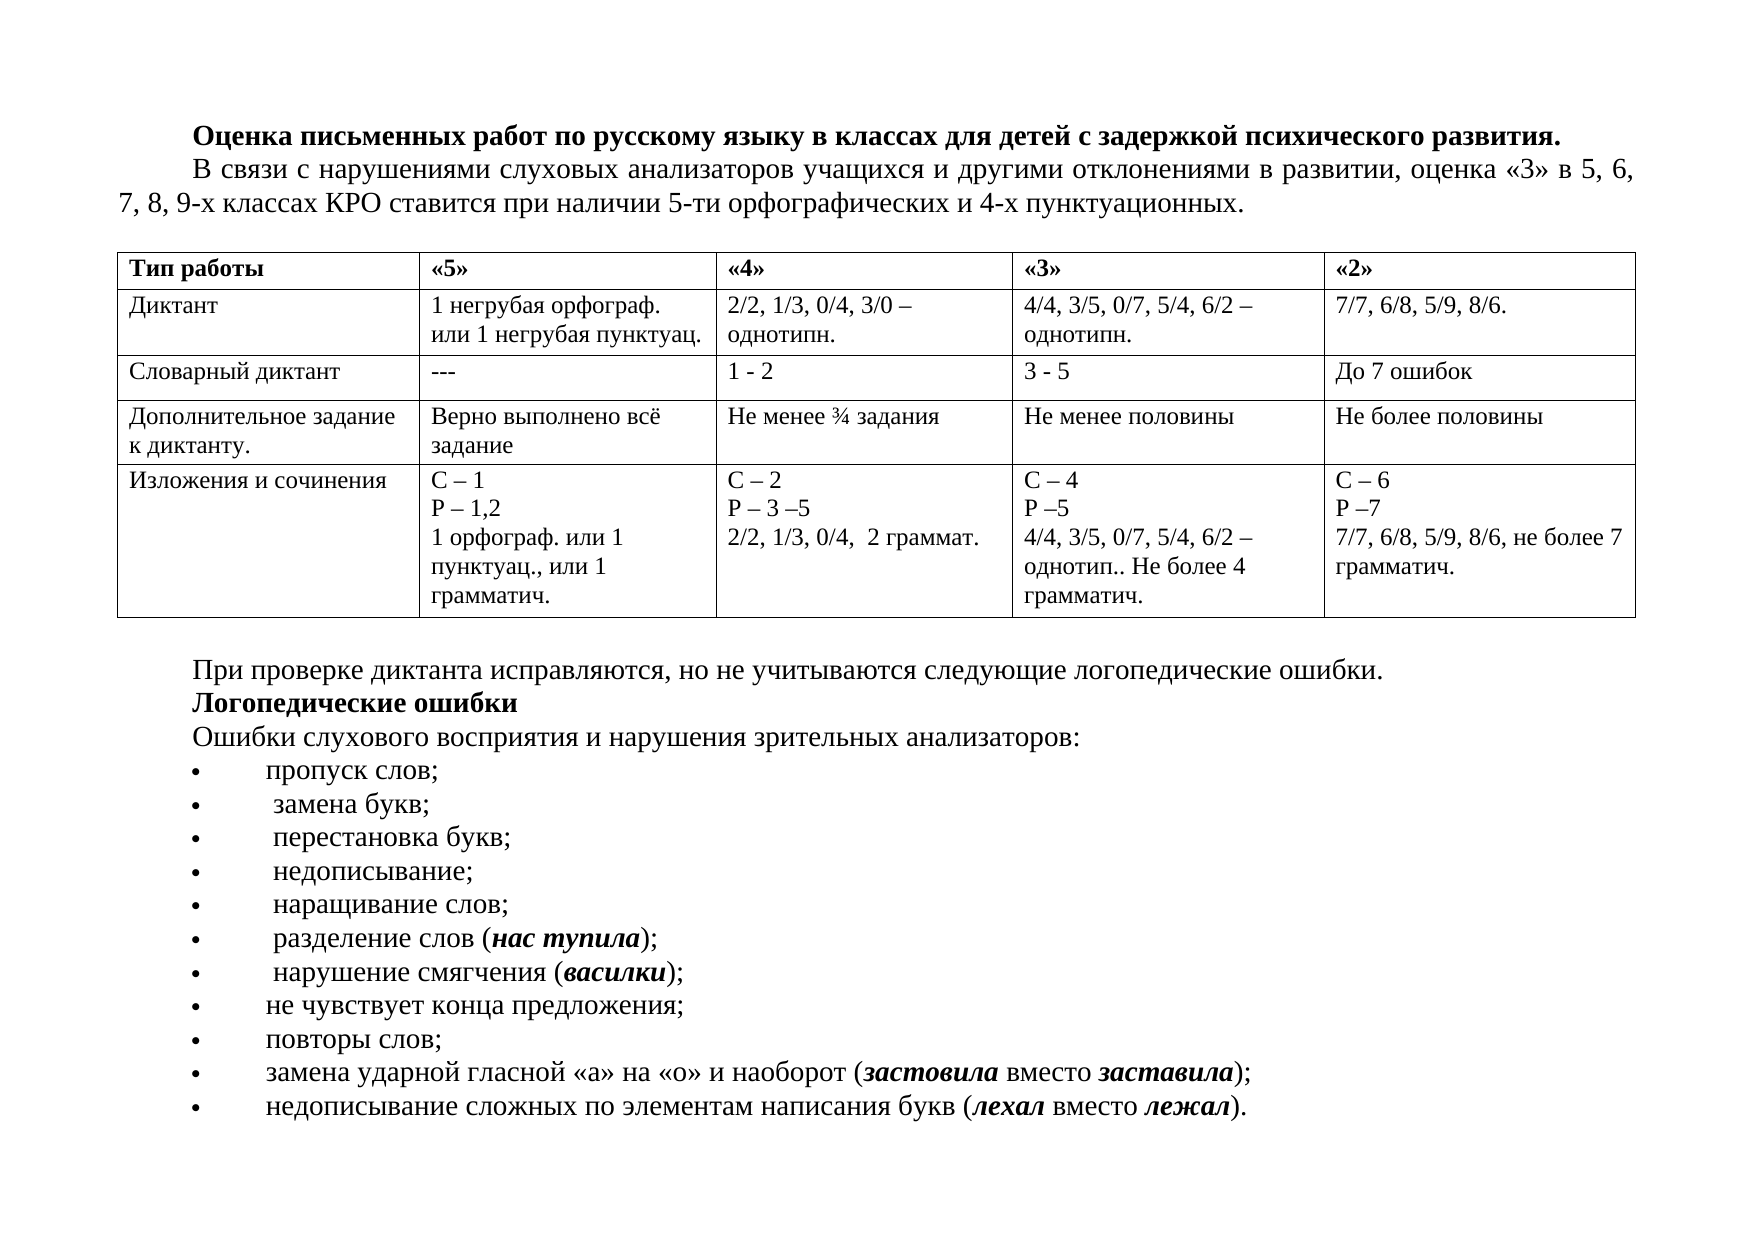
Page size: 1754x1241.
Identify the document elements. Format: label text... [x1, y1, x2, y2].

table_cell С – 4 Р –5 4/4, 3/5, 0/7, 5/4, 6/2 – однотип.. Не более 4 грамматич. [1013, 465, 1324, 617]
table_cell Не менее половины [1013, 401, 1324, 464]
table_header «2» [1325, 253, 1635, 289]
table_cell 4/4, 3/5, 0/7, 5/4, 6/2 – однотипн. [1013, 290, 1324, 355]
table_cell Верно выполнено всё задание [420, 401, 716, 464]
text В связи с нарушениями слуховых анализаторов учащихся и другими отклонениями в развитии, оценка «3» в 5, 6, 7, 8, 9-х классах КРО ставится при наличии 5-ти орфографических и 4-х пунктуационных. [118, 152, 1636, 219]
list повторы слов; [118, 1021, 1636, 1054]
table_cell С – 6 Р –7 7/7, 6/8, 5/9, 8/6, не более 7 грамматич. [1325, 465, 1635, 617]
text Логопедические ошибки [118, 685, 1636, 719]
list замена букв; [118, 786, 1636, 819]
list не чувствует конца предложения; [118, 987, 1636, 1021]
table_header Тип работы [118, 253, 419, 289]
list наращивание слов; [118, 887, 1636, 920]
table_cell 7/7, 6/8, 5/9, 8/6. [1325, 290, 1635, 355]
table_cell 1 негрубая орфограф. или 1 негрубая пунктуац. [420, 290, 716, 355]
table_header «3» [1013, 253, 1324, 289]
text При проверке диктанта исправляются, но не учитываются следующие логопедические ошибки. [118, 652, 1636, 685]
list пропуск слов; [118, 752, 1636, 786]
list перестановка букв; [118, 819, 1636, 853]
table_cell --- [420, 356, 716, 400]
table_cell С – 1 Р – 1,2 1 орфограф. или 1 пунктуац., или 1 грамматич. [420, 465, 716, 617]
table_header «4» [717, 253, 1012, 289]
list нарушение смягчения (василки); [118, 954, 1636, 987]
table_cell Изложения и сочинения [118, 465, 419, 617]
text Оценка письменных работ по русскому языку в классах для детей с задержкой психического развития. [118, 118, 1636, 152]
table_cell 3 - 5 [1013, 356, 1324, 400]
table_cell До 7 ошибок [1325, 356, 1635, 400]
list разделение слов (нас тупила); [118, 920, 1636, 954]
table_cell Словарный диктант [118, 356, 419, 400]
table_cell Не более половины [1325, 401, 1635, 464]
table_cell С – 2 Р – 3 –5 2/2, 1/3, 0/4, 2 граммат. [717, 465, 1012, 617]
table_cell 2/2, 1/3, 0/4, 3/0 – однотипн. [717, 290, 1012, 355]
text Ошибки слухового восприятия и нарушения зрительных анализаторов: [118, 719, 1636, 752]
table_cell Дополнительное задание к диктанту. [118, 401, 419, 464]
table_cell 1 - 2 [717, 356, 1012, 400]
list недописывание сложных по элементам написания букв (лехал вместо лежал). [118, 1088, 1636, 1121]
table_cell Диктант [118, 290, 419, 355]
table_cell Не менее ¾ задания [717, 401, 1012, 464]
list недописывание; [118, 853, 1636, 887]
table_header «5» [420, 253, 716, 289]
list замена ударной гласной «а» на «о» и наоборот (застовила вместо заставила); [118, 1054, 1636, 1088]
